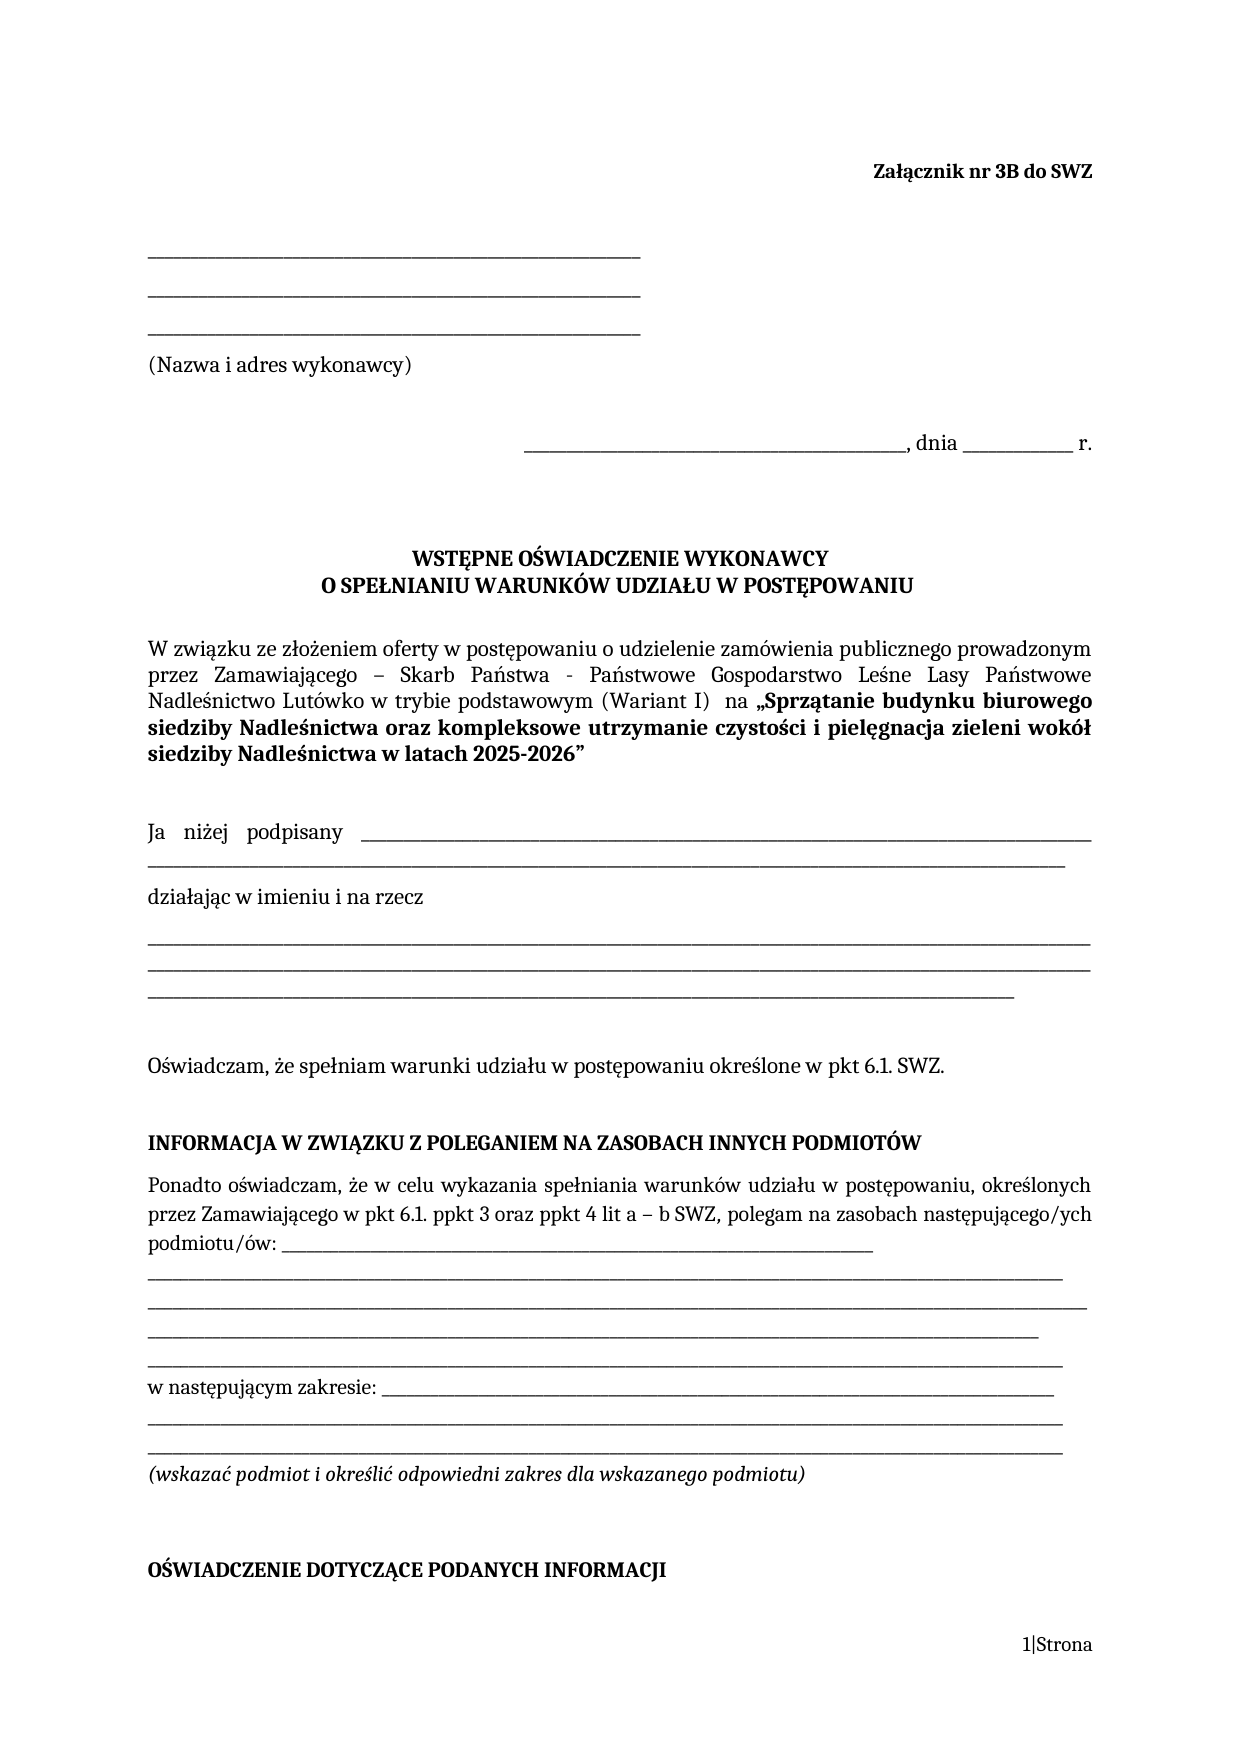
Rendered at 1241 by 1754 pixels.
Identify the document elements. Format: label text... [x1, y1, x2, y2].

text __________________________________________________________ [148, 313, 1093, 339]
text WSTĘPNE OŚWIADCZENIE WYKONAWCY O SPEŁNIANIU WARUNKÓW UDZIAŁU W POSTĘPOWANIU [148, 546, 1093, 623]
text W związku ze złożeniem oferty w postępowaniu o udzielenie zamówienia publicznego prowadzonym przez Zamawiającego – Skarb Państwa - Państwowe Gospodarstwo Leśne Lasy Państwowe Nadleśnictwo Lutówko w trybie podstawowym (Wariant I) na „Sprzątanie budynku biurowego siedziby Nadleśnictwa oraz kompleksowe utrzymanie czystości i pielęgnacja zieleni wokół siedziby Nadleśnictwa w latach 2025-2026” [148, 636, 1093, 767]
text (Nazwa i adres wykonawcy) [148, 352, 1093, 378]
text ____________________________________________________________________________________________________________________________________________________________________________________________________________________________________________________________________________________________________________________________________ [148, 923, 1093, 1002]
text _________________________________________________________________________________________________________________ [148, 1404, 1093, 1429]
text _________________________________________________________________________________________________________________ __________________________________________________________________________________________________________________________________________________________________________________________________________________________________ [148, 1259, 1093, 1342]
text (wskazać podmiot i określić odpowiedni zakres dla wskazanego podmiotu) [148, 1462, 1093, 1487]
text Załącznik nr 3B do SWZ [811, 160, 1093, 184]
text w następującym zakresie: ___________________________________________________________________________________ [148, 1375, 1093, 1400]
text INFORMACJA W ZWIĄZKU Z POLEGANIEM NA ZASOBACH INNYCH PODMIOTÓW [148, 1131, 1093, 1156]
text _________________________________________________________________________________________________________________ [148, 1346, 1093, 1371]
text __________________________________________________________ [148, 235, 1093, 262]
text działając w imieniu i na rzecz [148, 884, 1093, 910]
text __________________________________________________________ [148, 274, 1093, 301]
text Ja niżej podpisany ______________________________________________________________________________________ ____________________________________________________________________________________________________________ [148, 819, 1093, 871]
text Oświadczam, że spełniam warunki udziału w postępowaniu określone w pkt 6.1. SWZ. [148, 1053, 1093, 1079]
text Ponadto oświadczam, że w celu wykazania spełniania warunków udziału w postępowaniu, określonych przez Zamawiającego w pkt 6.1. ppkt 3 oraz ppkt 4 lit a – b SWZ, polegam na zasobach następującego/ych podmiotu/ów: _________________________________________________________________________ [148, 1172, 1093, 1255]
text _________________________________________________________________________________________________________________ [148, 1433, 1093, 1458]
text OŚWIADCZENIE DOTYCZĄCE PODANYCH INFORMACJI [148, 1557, 1093, 1582]
text _____________________________________________, dnia _____________ r. [148, 430, 1093, 456]
